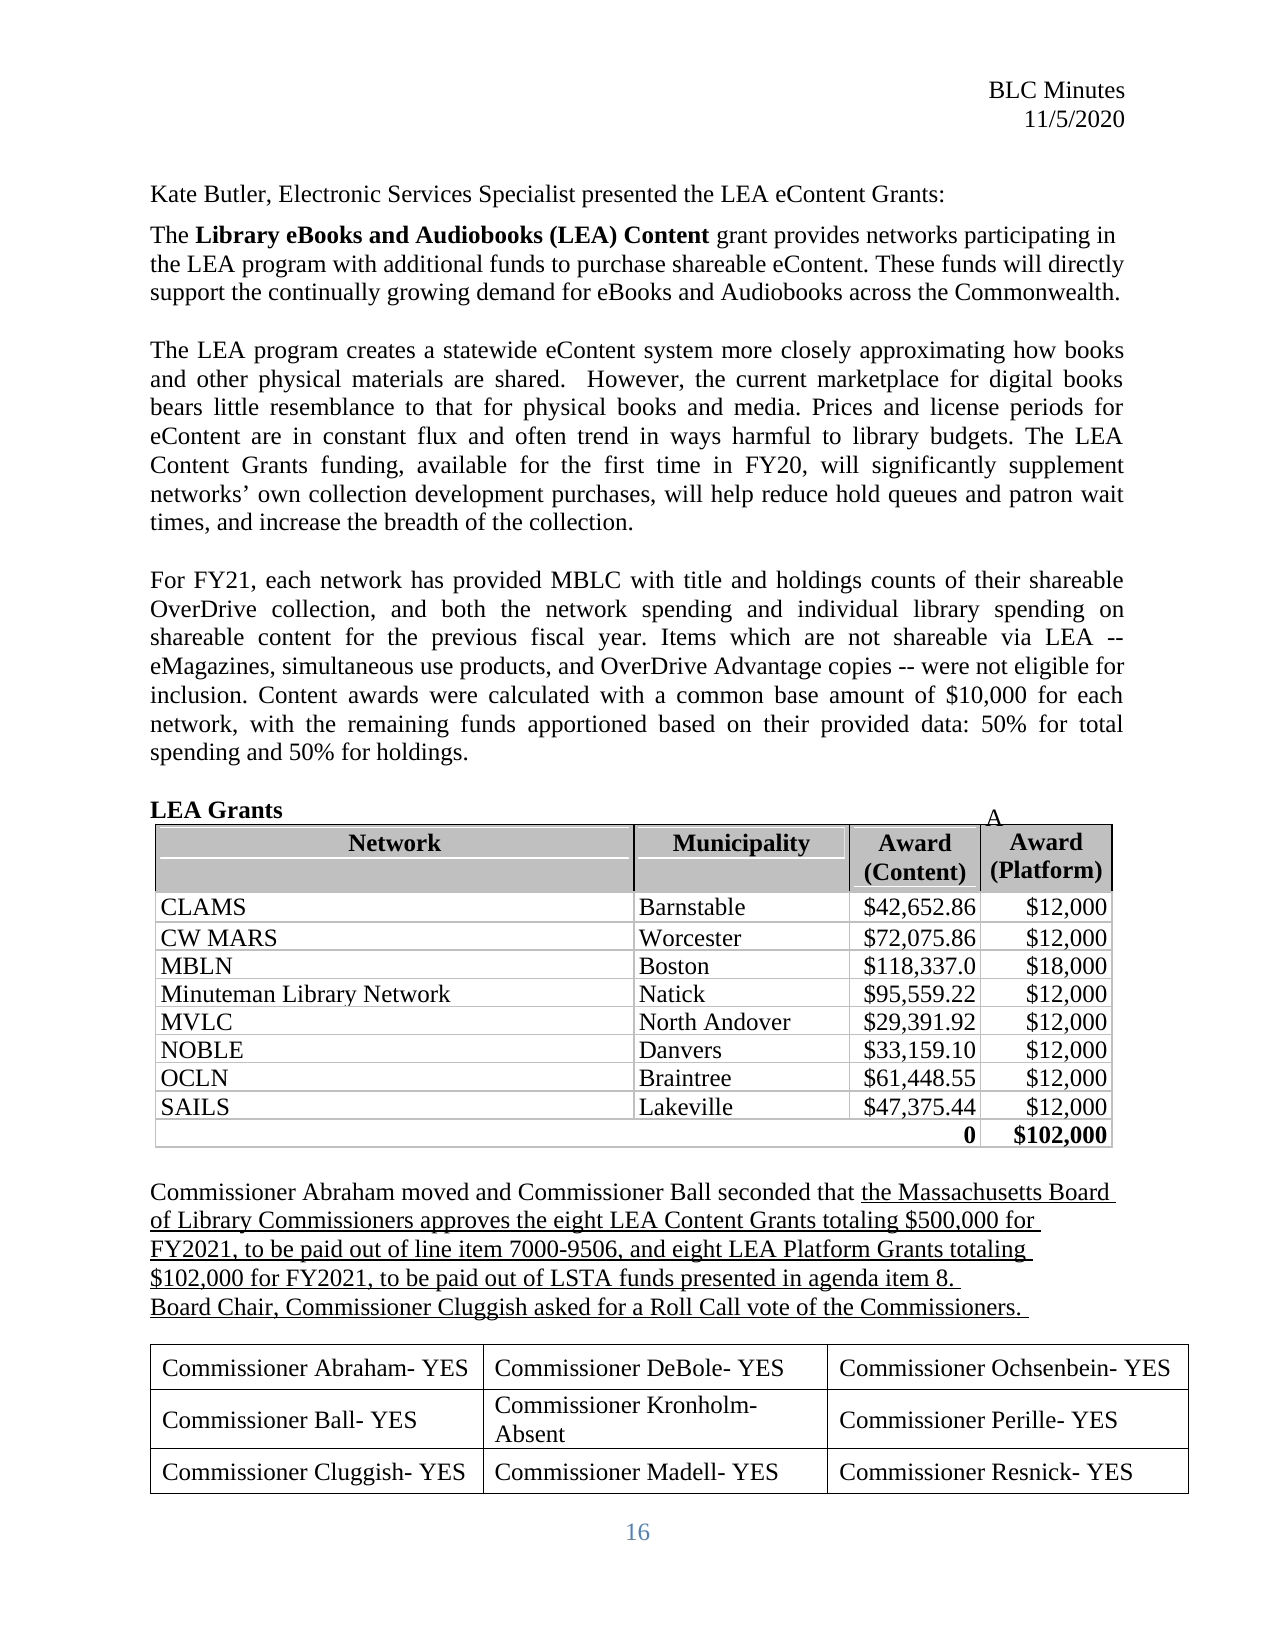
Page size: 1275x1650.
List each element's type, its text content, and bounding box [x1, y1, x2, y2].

table_cell $95,559.22 [850, 979, 980, 1006]
table_cell Barnstable [635, 893, 849, 921]
table_cell MBLN [156, 951, 633, 977]
table_cell $12,000 [981, 1035, 1111, 1062]
table_cell NOBLE [156, 1035, 633, 1062]
table_header Award (Content) [850, 825, 980, 891]
text LEA Grants [150, 795, 1125, 824]
table_cell Commissioner Kronholm- Absent [484, 1390, 827, 1448]
table_cell $12,000 [981, 1092, 1111, 1118]
table_cell Danvers [635, 1035, 849, 1062]
table_cell OCLN [156, 1063, 633, 1090]
text For FY21, each network has provided MBLC with title and holdings counts of their shareable OverDrive collection, and both the network spending and individual library spending on shareable content for the previous fiscal year. Items which are not shareable via LEA -- eMagazines, simultaneous use products, and OverDrive Advantage copies -- were not eligible for inclusion. Content awards were calculated with a common base amount of $10,000 for each network, with the remaining funds apportioned based on their provided data: 50% for total spending and 50% for holdings. [150, 565, 1125, 766]
table_cell Commissioner Perille- YES [828, 1390, 1188, 1448]
table_cell Commissioner Resnick- YES [828, 1449, 1188, 1493]
table_cell Commissioner Cluggish- YES [151, 1449, 483, 1493]
table_cell $118,337.05 [850, 951, 980, 977]
table_cell $29,391.92 [850, 1007, 980, 1034]
text Commissioner Abraham moved and Commissioner Ball seconded that the Massachusetts Board of Library Commissioners approves the eight LEA Content Grants totaling $500,000 for FY2021, to be paid out of line item 7000-9506, and eight LEA Platform Grants totaling $102,000 for FY2021, to be paid out of LSTA funds presented in agenda item 8. [150, 1177, 1125, 1292]
table_cell $500,000 [156, 1120, 980, 1146]
table_cell $12,000 [981, 979, 1111, 1006]
text The LEA program creates a statewide eContent system more closely approximating how books and other physical materials are shared. However, the current marketplace for digital books bears little resemblance to that for physical books and media. Prices and license periods for eContent are in constant flux and often trend in ways harmful to library budgets. The LEA Content Grants funding, available for the first time in FY20, will significantly supplement networks’ own collection development purchases, will help reduce hold queues and patron wait times, and increase the breadth of the collection. [150, 335, 1125, 536]
table_header Commissioner DeBole- YES [484, 1345, 827, 1389]
table_cell Lakeville [635, 1092, 849, 1118]
text The Library eBooks and Audiobooks (LEA) Content grant provides networks participating in the LEA program with additional funds to purchase shareable eContent. These funds will directly support the continually growing demand for eBooks and Audiobooks across the Commonwealth. [150, 220, 1125, 306]
table_cell MVLC [156, 1007, 633, 1034]
table_cell Minuteman Library Network [156, 979, 633, 1006]
table_cell $102,000 [981, 1120, 1111, 1146]
table_header Commissioner Ochsenbein- YES [828, 1345, 1188, 1389]
table_cell $12,000 [981, 893, 1111, 921]
table_cell Worcester [635, 923, 849, 949]
table_cell $18,000 [981, 951, 1111, 977]
table_cell CLAMS [156, 893, 633, 921]
table_cell $61,448.55 [850, 1063, 980, 1090]
table_header A Award (Platform) [981, 825, 1111, 891]
table_cell CW MARS [156, 923, 633, 949]
table_cell Boston [635, 951, 849, 977]
table_cell $47,375.44 [850, 1092, 980, 1118]
table_cell $12,000 [981, 1063, 1111, 1090]
text Kate Butler, Electronic Services Specialist presented the LEA eContent Grants: [150, 179, 1125, 207]
table_cell $42,652.86 [850, 893, 980, 921]
table_cell $12,000 [981, 1007, 1111, 1034]
table_cell North Andover [635, 1007, 849, 1034]
table_cell Braintree [635, 1063, 849, 1090]
table_header Network [156, 825, 633, 891]
table_cell Commissioner Ball- YES [151, 1390, 483, 1448]
text Board Chair, Commissioner Cluggish asked for a Roll Call vote of the Commissioners. [150, 1292, 1125, 1320]
table_cell Natick [635, 979, 849, 1006]
table_cell $33,159.10 [850, 1035, 980, 1062]
table_header Municipality [635, 825, 849, 891]
table_cell SAILS [156, 1092, 633, 1118]
table_cell Commissioner Madell- YES [484, 1449, 827, 1493]
table_cell $12,000 [981, 923, 1111, 949]
table_cell $72,075.86 [850, 923, 980, 949]
table_header Commissioner Abraham- YES [151, 1345, 483, 1389]
